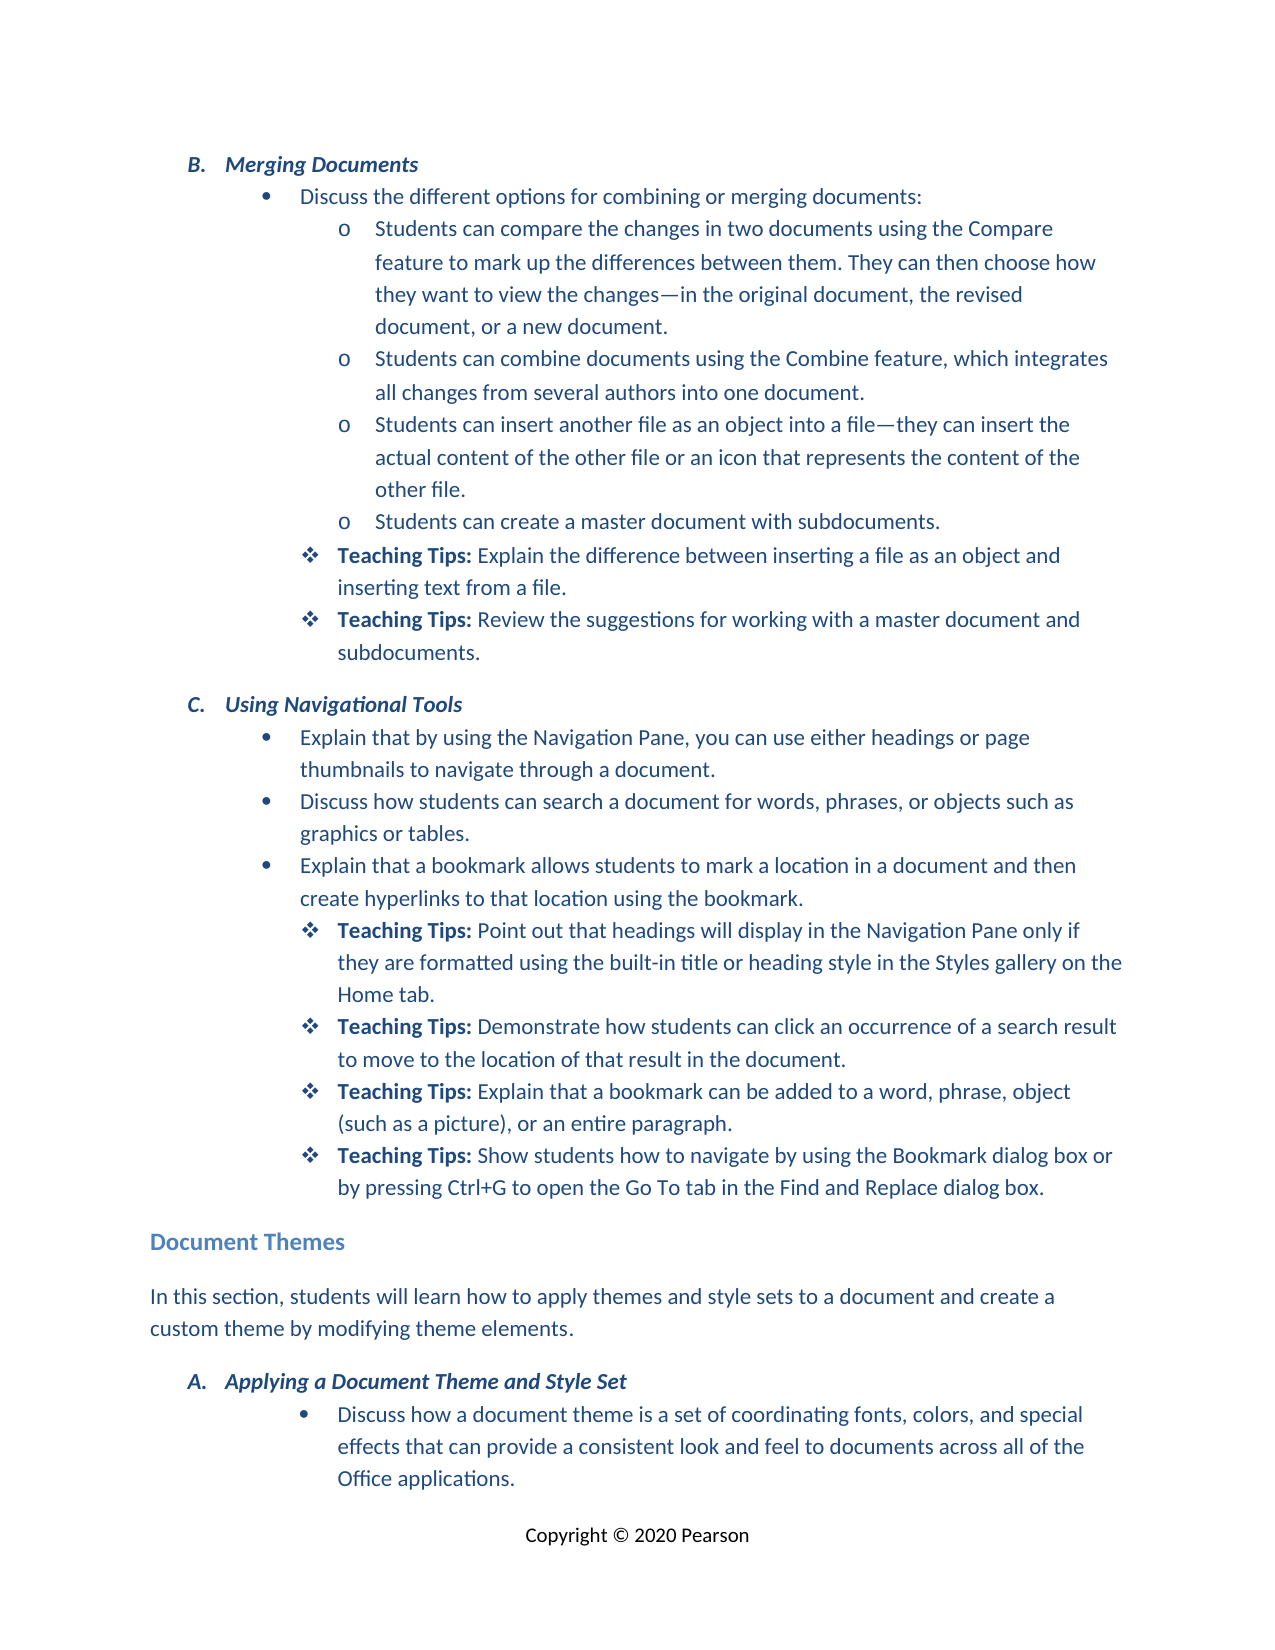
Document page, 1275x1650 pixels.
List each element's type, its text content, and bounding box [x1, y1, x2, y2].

subtitle Applying a Document Theme and Style Set [187, 1367, 1125, 1396]
subtitle Merging Documents [187, 150, 1125, 178]
list Teaching Tips: Demonstrate how students can click an occurrence of a search result to move to the location of that result in the document. [300, 1012, 1125, 1073]
list Students can insert another file as an object into a file—they can insert the actual content of the other file or an icon that represents the content of the other file. [337, 410, 1125, 503]
subtitle Using Navigational Tools [187, 691, 1125, 719]
list Discuss how a document theme is a set of coordinating fonts, colors, and special effects that can provide a consistent look and feel to documents across all of the Office applications. [300, 1400, 1125, 1492]
text In this section, students will learn how to apply themes and style sets to a document and create a custom theme by modifying theme elements. [150, 1282, 1125, 1342]
list Teaching Tips: Point out that headings will display in the Navigation Pane only if they are formatted using the built-in title or heading style in the Styles gallery on the Home tab. [300, 916, 1125, 1008]
list Discuss the different options for combining or merging documents: [262, 182, 1125, 210]
list Teaching Tips: Explain the difference between inserting a file as an object and inserting text from a file. [300, 541, 1125, 601]
list Students can compare the changes in two documents using the Compare feature to mark up the differences between them. They can then choose how they want to view the changes—in the original document, the revised document, or a new document. [337, 214, 1125, 340]
text Document Themes [150, 1226, 1125, 1257]
list Students can create a master document with subdocuments. [337, 507, 1125, 537]
list Teaching Tips: Show students how to navigate by using the Bookmark dialog box or by pressing Ctrl+G to open the Go To tab in the Find and Replace dialog box. [300, 1141, 1125, 1201]
list Students can combine documents using the Combine feature, which integrates all changes from several authors into one document. [337, 344, 1125, 406]
list Explain that a bookmark allows students to mark a location in a document and then create hyperlinks to that location using the bookmark. [262, 852, 1125, 912]
list Teaching Tips: Review the suggestions for working with a master document and subdocuments. [300, 605, 1125, 666]
list Discuss how students can search a document for words, phrases, or objects such as graphics or tables. [262, 787, 1125, 847]
list Explain that by using the Navigation Pane, you can use either headings or page thumbnails to navigate through a document. [262, 723, 1125, 783]
list Teaching Tips: Explain that a bookmark can be added to a word, phrase, object (such as a picture), or an entire paragraph. [300, 1077, 1125, 1137]
